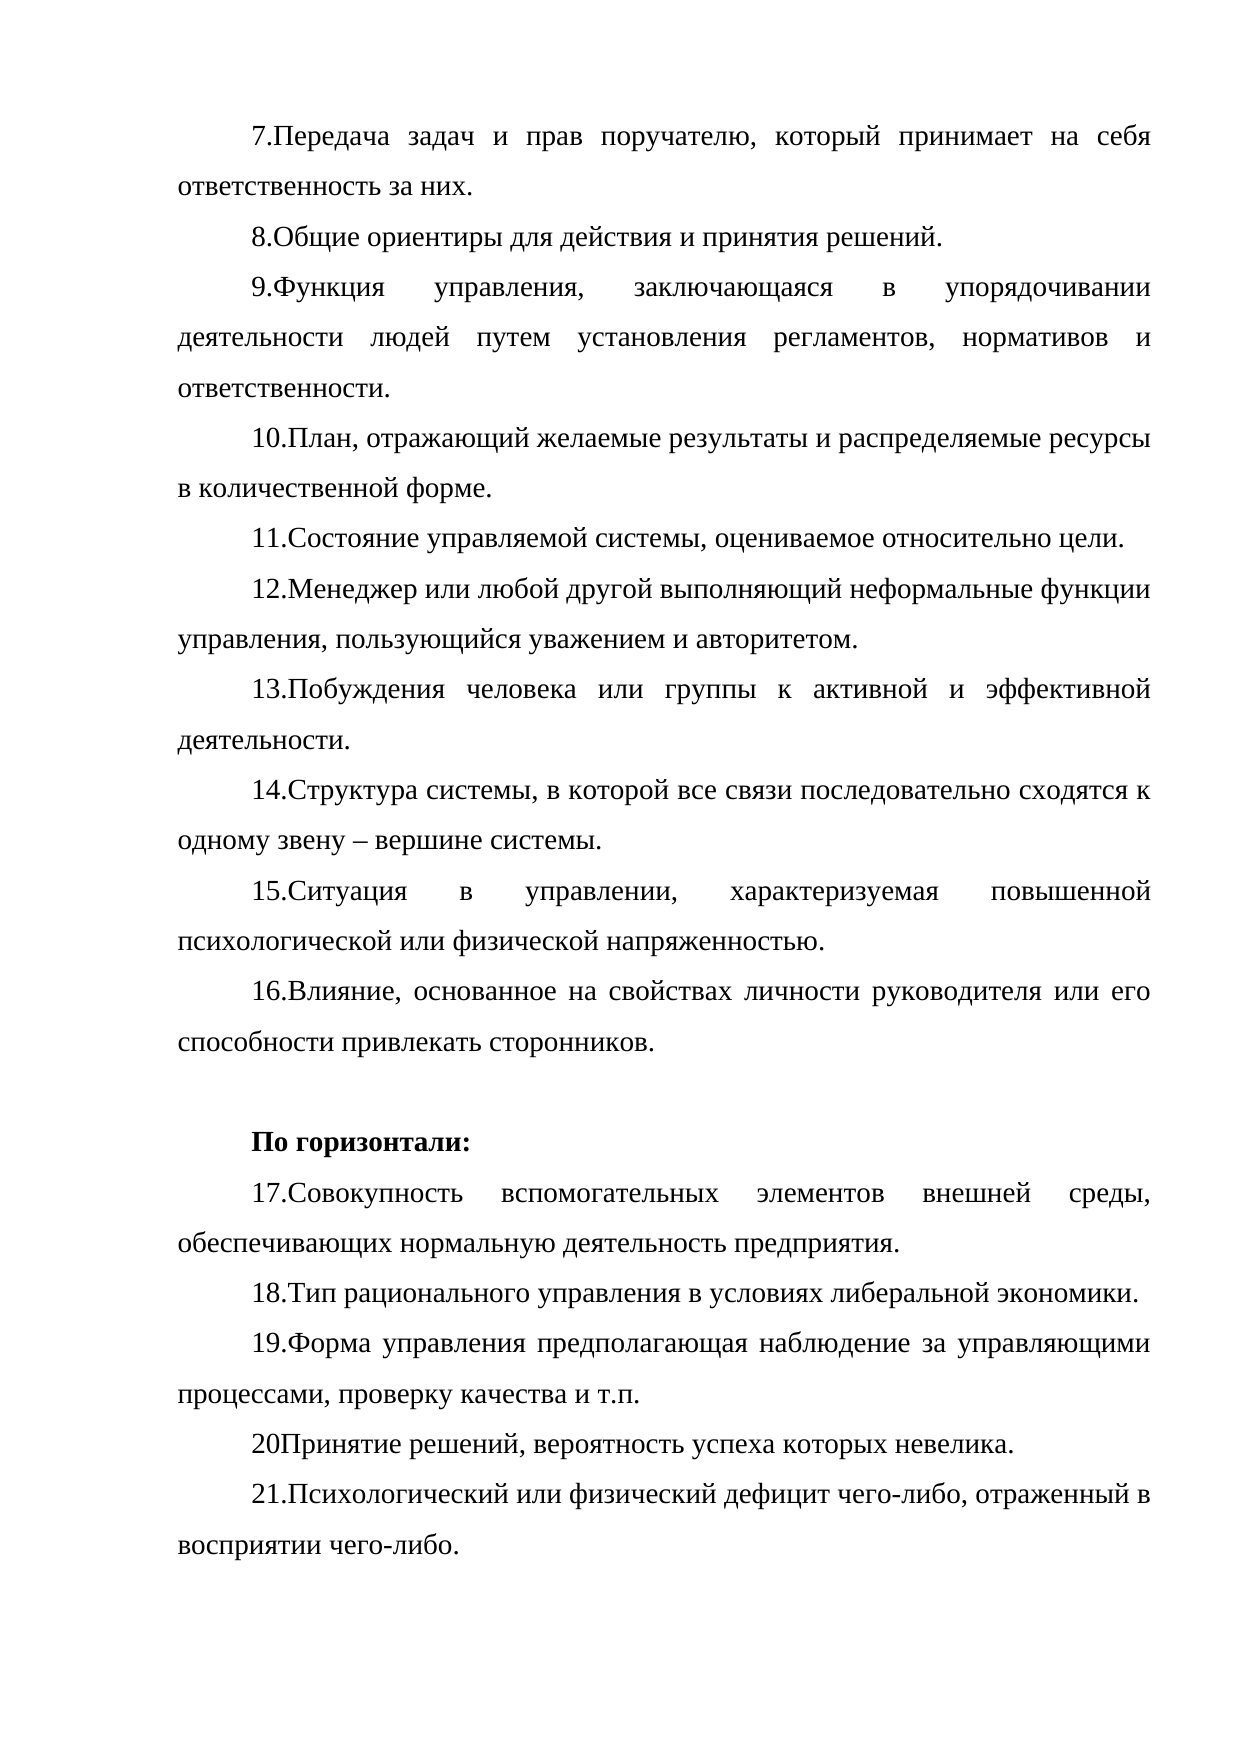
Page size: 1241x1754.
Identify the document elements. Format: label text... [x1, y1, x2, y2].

text 18.Тип рационального управления в условиях либеральной экономики. [177, 1275, 1152, 1309]
text 8.Общие ориентиры для действия и принятия решений. [177, 219, 1152, 252]
text 17.Совокупность вспомогательных элементов внешней среды, обеспечивающих нормальную деятельность предприятия. [177, 1175, 1152, 1258]
text 13.Побуждения человека или группы к активной и эффективной деятельности. [177, 672, 1152, 755]
text 12.Менеджер или любой другой выполняющий неформальные функции управления, пользующийся уважением и авторитетом. [177, 571, 1152, 655]
text 11.Состояние управляемой системы, оцениваемое относительно цели. [177, 521, 1152, 554]
text 16.Влияние, основанное на свойствах личности руководителя или его способности привлекать сторонников. [177, 973, 1152, 1057]
text 7.Передача задач и прав поручателю, который принимает на себя ответственность за них. [177, 118, 1152, 202]
text 20Принятие решений, вероятность успеха которых невелика. [177, 1426, 1152, 1460]
text 19.Форма управления предполагающая наблюдение за управляющими процессами, проверку качества и т.п. [177, 1326, 1152, 1409]
text 10.План, отражающий желаемые результаты и распределяемые ресурсы в количественной форме. [177, 420, 1152, 504]
text 14.Структура системы, в которой все связи последовательно сходятся к одному звену – вершине системы. [177, 772, 1152, 856]
text 9.Функция управления, заключающаяся в упорядочивании деятельности людей путем установления регламентов, нормативов и ответственности. [177, 269, 1152, 403]
text 21.Психологический или физический дефицит чего-либо, отраженный в восприятии чего-либо. [177, 1477, 1152, 1560]
text 15.Ситуация в управлении, характеризуемая повышенной психологической или физической напряженностью. [177, 873, 1152, 957]
text По горизонтали: [177, 1124, 1152, 1158]
